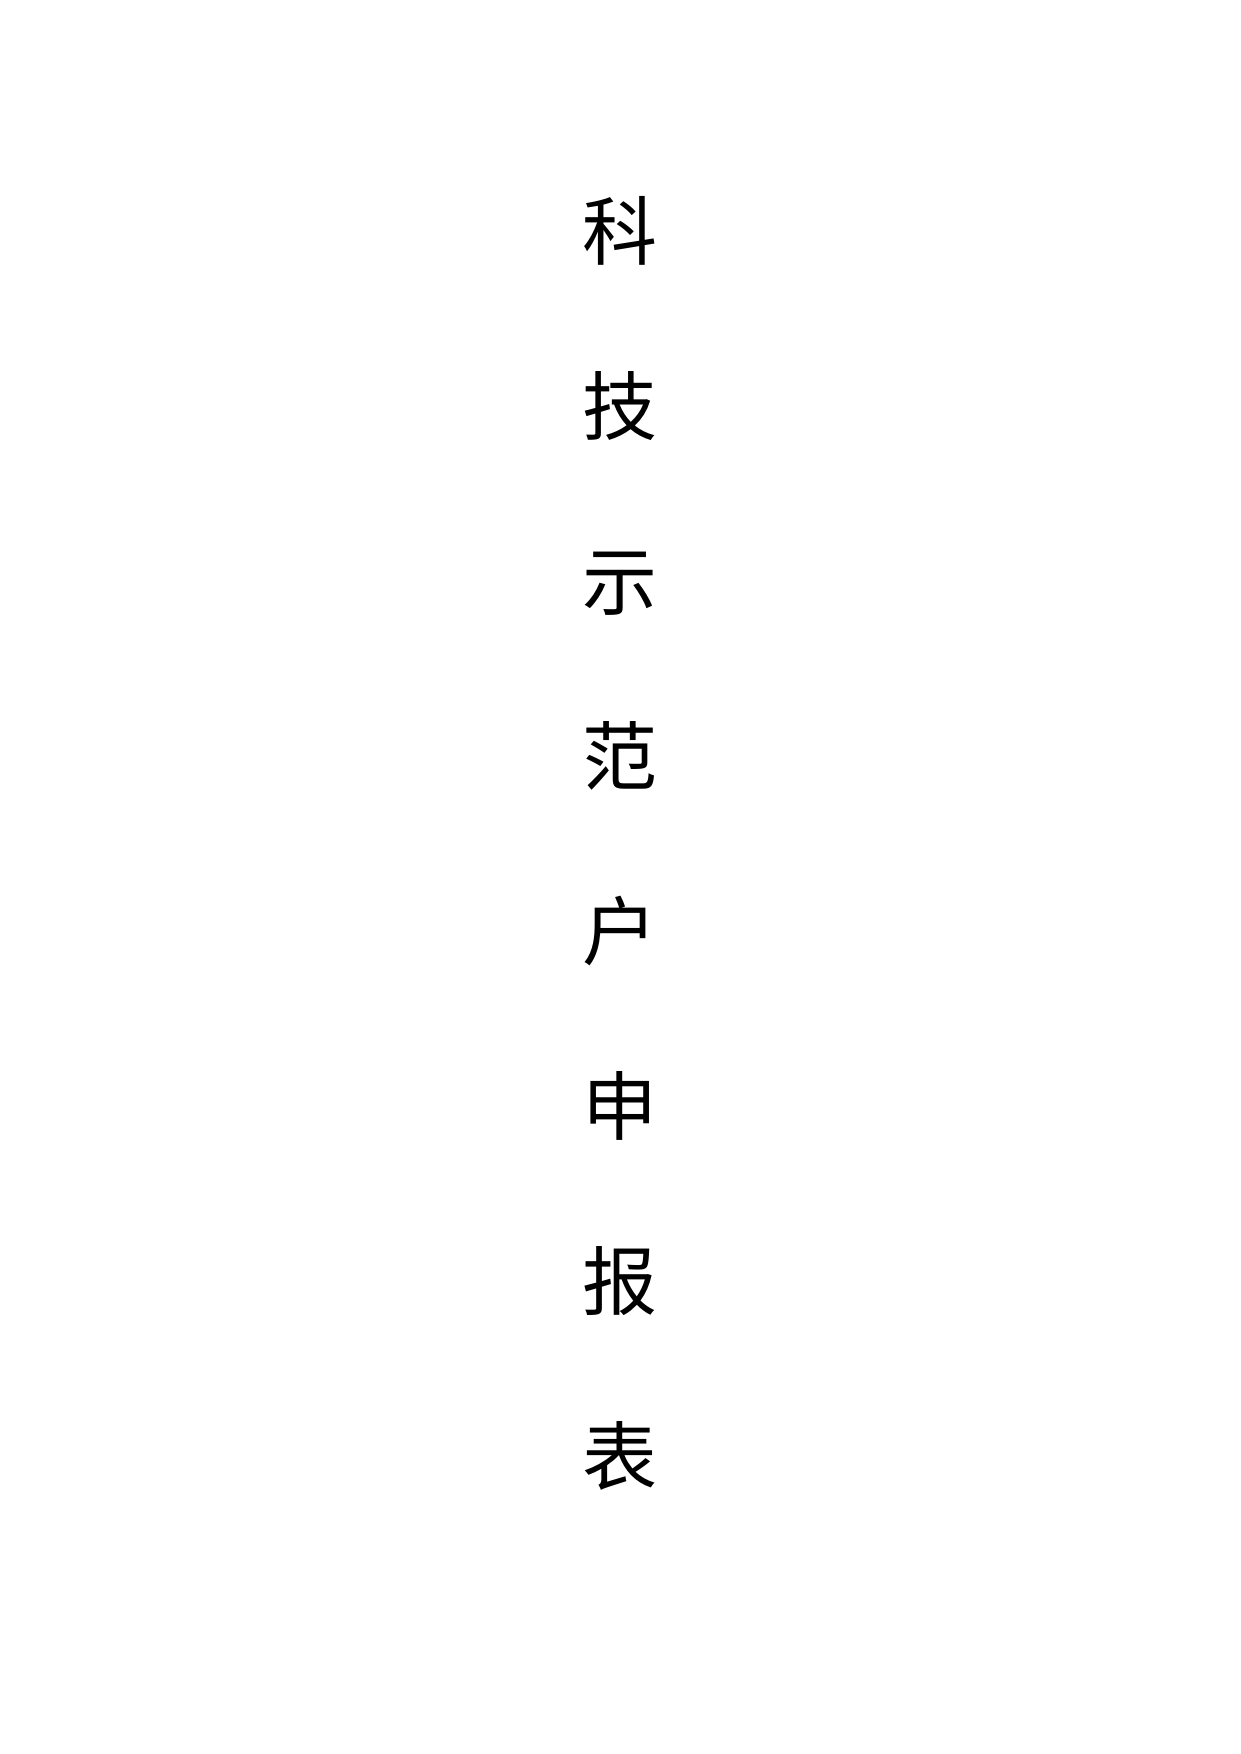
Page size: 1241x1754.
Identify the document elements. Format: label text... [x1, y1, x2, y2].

text 表 [187, 1387, 1053, 1517]
text 户 [187, 862, 1053, 992]
text 科 [187, 162, 1053, 292]
text 报 [187, 1212, 1053, 1342]
text 申 [187, 1037, 1053, 1167]
text 技 [187, 337, 1053, 467]
text 范 [187, 687, 1053, 817]
text 示 [187, 512, 1053, 642]
